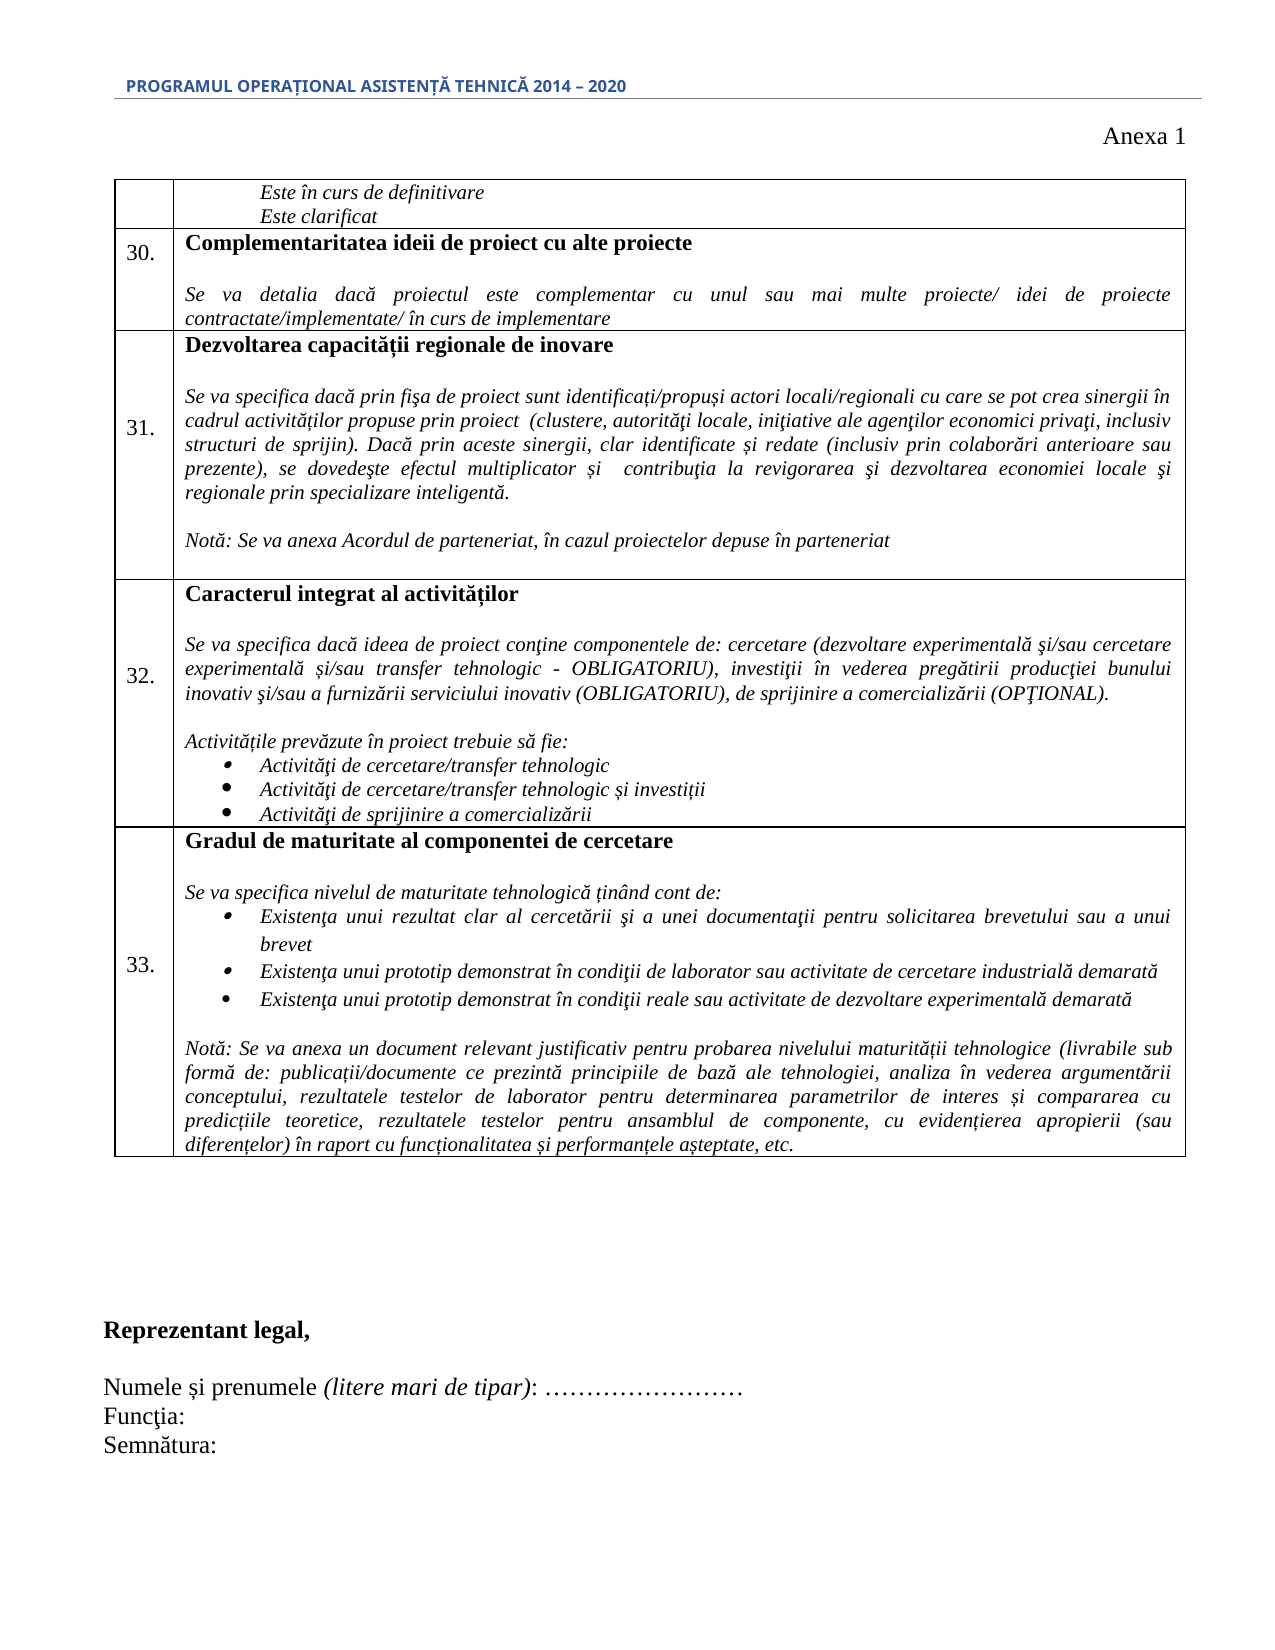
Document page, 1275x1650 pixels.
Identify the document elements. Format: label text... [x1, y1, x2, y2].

table_cell [116, 229, 173, 330]
table_cell Caracterul integrat al activităților Se va specifica dacă ideea de proiect conţine componentele de: cercetare (dezvoltare experimentală şi/sau cercetare experimentală și/sau transfer tehnologic - OBLIGATORIU), investiţii în vederea pregătirii producţiei bunului inovativ şi/sau a furnizării serviciului inovativ (OBLIGATORIU), de sprijinire a comercializării (OPŢIONAL). Activitățile prevăzute în proiect trebuie să fie: Activităţi de cercetare/transfer tehnologic Activităţi de cercetare/transfer tehnologic și investiții Activităţi de sprijinire a comercializării [174, 580, 1185, 826]
table_cell Complementaritatea ideii de proiect cu alte proiecte Se va detalia dacă proiectul este complementar cu unul sau mai multe proiecte/ idei de proiecte contractate/implementate/ în curs de implementare [174, 229, 1185, 330]
table_cell [116, 331, 173, 578]
table_cell [116, 580, 173, 826]
text Semnătura: [103, 1430, 1186, 1459]
table_cell Gradul de maturitate al componentei de cercetare Se va specifica nivelul de maturitate tehnologică ținând cont de: Existenţa unui rezultat clar al cercetării şi a unei documentaţii pentru solicitarea brevetului sau a unui brevet Existenţa unui prototip demonstrat în condiţii de laborator sau activitate de cercetare industrială demarată Existenţa unui prototip demonstrat în condiţii reale sau activitate de dezvoltare experimentală demarată Notă: Se va anexa un document relevant justificativ pentru probarea nivelului maturității tehnologice (livrabile sub formă de: publicații/documente ce prezintă principiile de bază ale tehnologiei, analiza în vederea argumentării conceptului, rezultatele testelor de laborator pentru determinarea parametrilor de interes și compararea cu predicțiile teoretice, rezultatele testelor pentru ansamblul de componente, cu evidențierea apropierii (sau diferențelor) în raport cu funcționalitatea și performanțele așteptate, etc. [174, 828, 1185, 1156]
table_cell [174, 180, 1185, 228]
text Funcţia: [103, 1401, 1186, 1430]
table_cell [116, 828, 173, 1156]
table_cell Dezvoltarea capacității regionale de inovare Se va specifica dacă prin fişa de proiect sunt identificați/propuși actori locali/regionali cu care se pot crea sinergii în cadrul activităților propuse prin proiect (clustere, autorităţi locale, iniţiative ale agenţilor economici privaţi, inclusiv structuri de sprijin). Dacă prin aceste sinergii, clar identificate și redate (inclusiv prin colaborări anterioare sau prezente), se dovedeşte efectul multiplicator și contribuţia la revigorarea şi dezvoltarea economiei locale şi regionale prin specializare inteligentă. Notă: Se va anexa Acordul de parteneriat, în cazul proiectelor depuse în parteneriat [174, 331, 1185, 578]
text Reprezentant legal, [103, 1315, 1186, 1344]
text Numele și prenumele (litere mari de tipar): …………………… [103, 1372, 1186, 1401]
